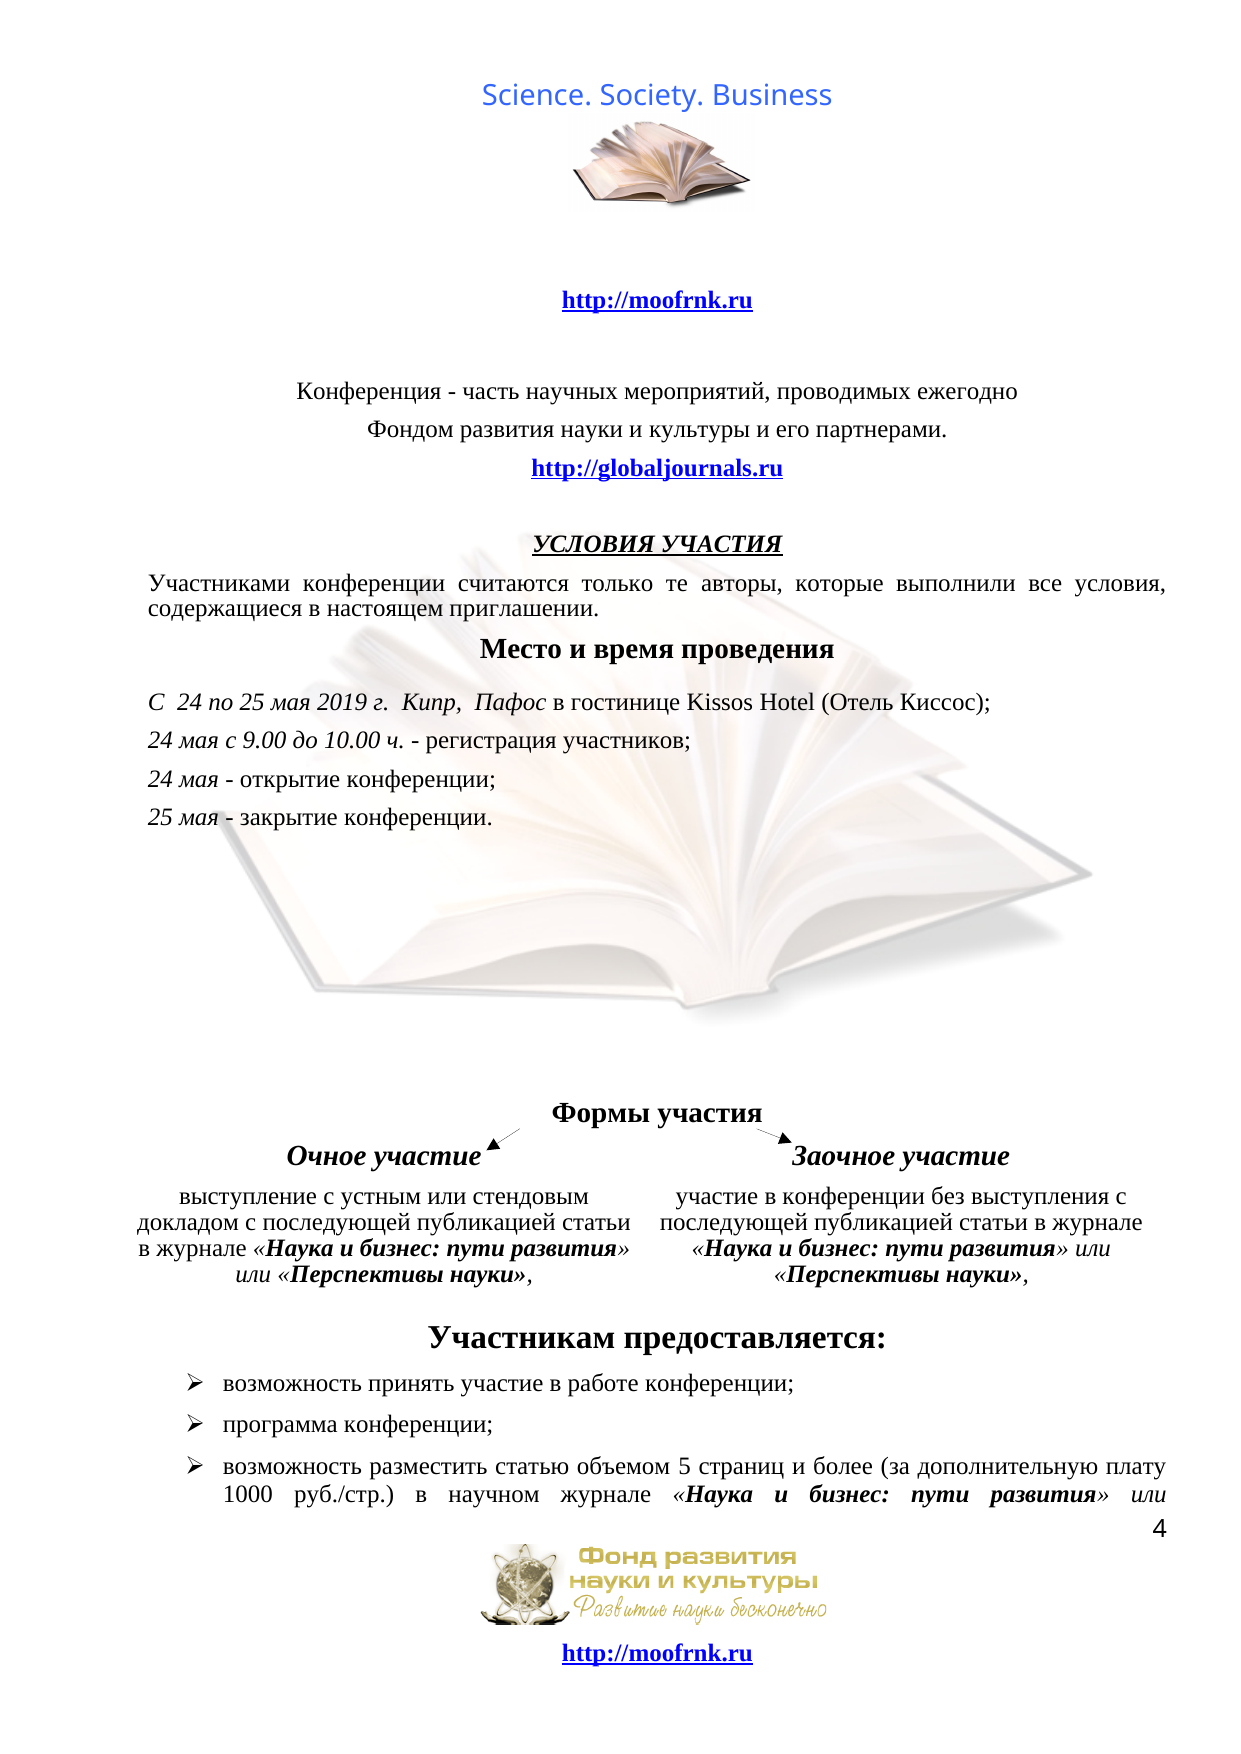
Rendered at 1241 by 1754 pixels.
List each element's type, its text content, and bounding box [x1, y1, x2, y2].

subtitle С 24 по 25 мая 2019 г. Кипр, Пафос в гостинице Kissos Hotel (Отель Киссос); [148, 690, 1167, 716]
text УСЛОВИЯ УЧАСТИЯ [148, 532, 1167, 558]
text http://moofrnk.ru [148, 285, 1167, 314]
picture [480, 1544, 834, 1625]
picture [567, 113, 756, 212]
list возможность принять участие в работе конференции; [185, 1368, 1167, 1397]
text Участниками конференции считаются только те авторы, которые выполнили все условия, содержащиеся в настоящем приглашении. [148, 570, 1167, 622]
text Участникам предоставляется: [148, 1317, 1167, 1356]
table_header Заочное участие участие в конференции без выступления с последующей публикацией статьи в журнале «Наука и бизнес: пути развития» или «Перспективы науки», [643, 1129, 1160, 1305]
text 24 мая с 9.00 до 10.00 ч. - регистрация участников; [148, 728, 1167, 754]
text 25 мая - закрытие конференции. [148, 805, 1167, 831]
text Фондом развития науки и культуры и его партнерами. [148, 417, 1167, 443]
text Конференция - часть научных мероприятий, проводимых ежегодно [148, 379, 1167, 404]
table_header Очное участие выступление с устным или стендовым докладом с последующей публикацией статьи в журнале «Наука и бизнес: пути развития» или «Перспективы науки», [125, 1129, 642, 1305]
text Формы участия [148, 1099, 1167, 1129]
text Место и время проведения [148, 634, 1167, 665]
text 24 мая - открытие конференции; [148, 766, 1167, 792]
list программа конференции; [185, 1409, 1167, 1438]
text http://globaljournals.ru [148, 455, 1167, 481]
